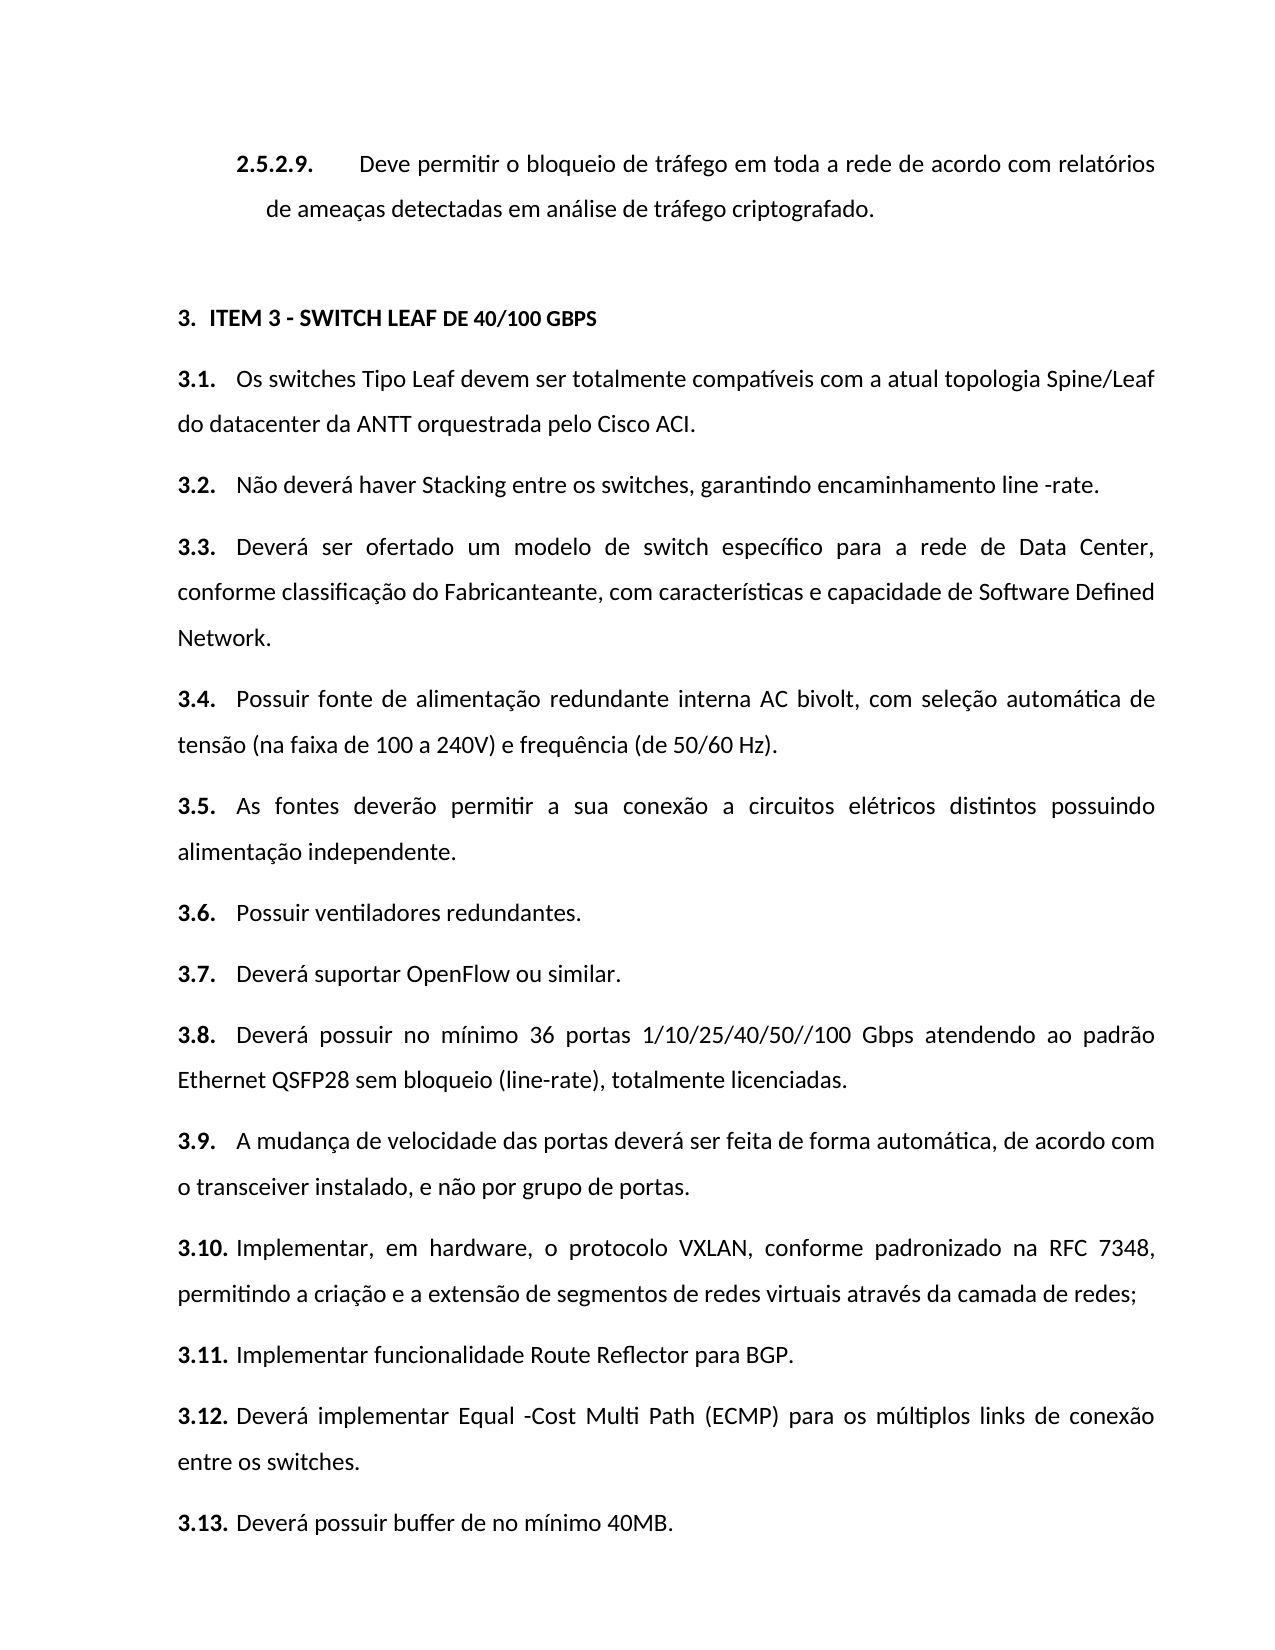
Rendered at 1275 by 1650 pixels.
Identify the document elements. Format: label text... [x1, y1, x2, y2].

list Deverá suportar OpenFlow ou similar. [177, 958, 1157, 988]
list Os switches Tipo Leaf devem ser totalmente compatíveis com a atual topologia Spine/Leaf do datacenter da ANTT orquestrada pelo Cisco ACI. [177, 363, 1157, 439]
list As fontes deverão permitir a sua conexão a circuitos elétricos distintos possuindo alimentação independente. [177, 790, 1157, 866]
subtitle ITEM 3 - SWITCH LEAF DE 40/100 GBPS [177, 302, 1157, 332]
list Não deverá haver Stacking entre os switches, garantindo encaminhamento line -rate. [177, 469, 1157, 500]
list Deverá implementar Equal -Cost Multi Path (ECMP) para os múltiplos links de conexão entre os switches. [177, 1400, 1157, 1476]
list Implementar, em hardware, o protocolo VXLAN, conforme padronizado na RFC 7348, permitindo a criação e a extensão de segmentos de redes virtuais através da camada de redes; [177, 1232, 1157, 1308]
list Deverá ser ofertado um modelo de switch específico para a rede de Data Center, conforme classificação do Fabricanteante, com características e capacidade de Software Defined Network. [177, 531, 1157, 653]
list Possuir fonte de alimentação redundante interna AC bivolt, com seleção automática de tensão (na faixa de 100 a 240V) e frequência (de 50/60 Hz). [177, 683, 1157, 759]
list Deverá possuir no mínimo 36 portas 1/10/25/40/50//100 Gbps atendendo ao padrão Ethernet QSFP28 sem bloqueio (line-rate), totalmente licenciadas. [177, 1019, 1157, 1095]
list Deve permitir o bloqueio de tráfego em toda a rede de acordo com relatórios de ameaças detectadas em análise de tráfego criptografado. [236, 148, 1157, 224]
list Deverá possuir buffer de no mínimo 40MB. [177, 1507, 1157, 1537]
list A mudança de velocidade das portas deverá ser feita de forma automática, de acordo com o transceiver instalado, e não por grupo de portas. [177, 1126, 1157, 1202]
list Implementar funcionalidade Route Reflector para BGP. [177, 1339, 1157, 1369]
list Possuir ventiladores redundantes. [177, 897, 1157, 927]
